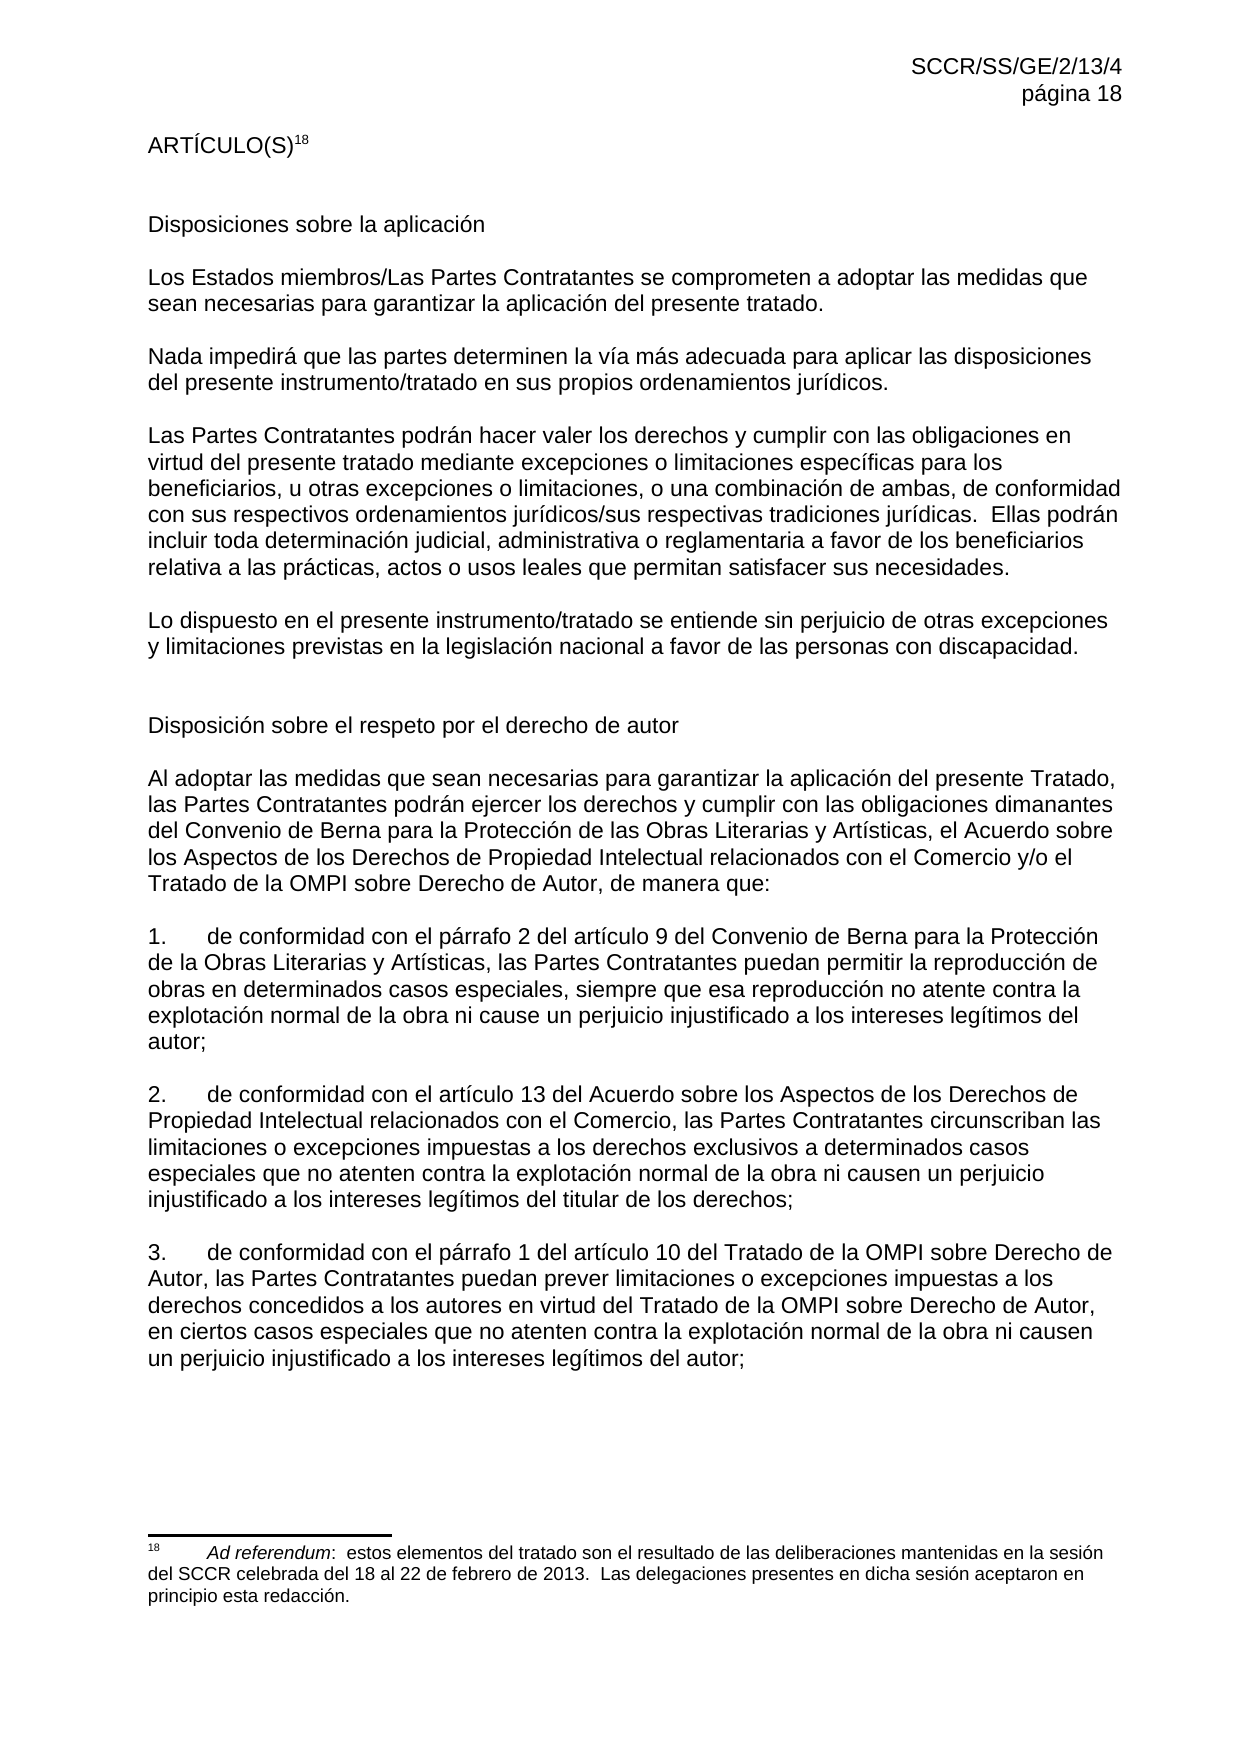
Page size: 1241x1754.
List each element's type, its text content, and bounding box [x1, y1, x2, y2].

text Lo dispuesto en el presente instrumento/tratado se entiende sin perjuicio de otras excepciones y limitaciones previstas en la legislación nacional a favor de las personas con discapacidad. [148, 607, 1122, 659]
text ARTÍCULO(S) [148, 132, 1122, 158]
text Disposiciones sobre la aplicación [148, 211, 1122, 238]
text 2. de conformidad con el artículo 13 del Acuerdo sobre los Aspectos de los Derechos de Propiedad Intelectual relacionados con el Comercio, las Partes Contratantes circunscriban las limitaciones o excepciones impuestas a los derechos exclusivos a determinados casos especiales que no atenten contra la explotación normal de la obra ni causen un perjuicio injustificado a los intereses legítimos del titular de los derechos; [148, 1081, 1122, 1213]
text Al adoptar las medidas que sean necesarias para garantizar la aplicación del presente Tratado, las Partes Contratantes podrán ejercer los derechos y cumplir con las obligaciones dimanantes del Convenio de Berna para la Protección de las Obras Literarias y Artísticas, el Acuerdo sobre los Aspectos de los Derechos de Propiedad Intelectual relacionados con el Comercio y/o el Tratado de la OMPI sobre Derecho de Autor, de manera que: [148, 765, 1122, 896]
text Las Partes Contratantes podrán hacer valer los derechos y cumplir con las obligaciones en virtud del presente tratado mediante excepciones o limitaciones específicas para los beneficiarios, u otras excepciones o limitaciones, o una combinación de ambas, de conformidad con sus respectivos ordenamientos jurídicos/sus respectivas tradiciones jurídicas. Ellas podrán incluir toda determinación judicial, administrativa o reglamentaria a favor de los beneficiarios relativa a las prácticas, actos o usos leales que permitan satisfacer sus necesidades. [148, 422, 1122, 580]
text Los Estados miembros/Las Partes Contratantes se comprometen a adoptar las medidas que sean necesarias para garantizar la aplicación del presente tratado. [148, 264, 1122, 317]
text 1. de conformidad con el párrafo 2 del artículo 9 del Convenio de Berna para la Protección de la Obras Literarias y Artísticas, las Partes Contratantes puedan permitir la reproducción de obras en determinados casos especiales, siempre que esa reproducción no atente contra la explotación normal de la obra ni cause un perjuicio injustificado a los intereses legítimos del autor; [148, 923, 1122, 1054]
text 3. de conformidad con el párrafo 1 del artículo 10 del Tratado de la OMPI sobre Derecho de Autor, las Partes Contratantes puedan prever limitaciones o excepciones impuestas a los derechos concedidos a los autores en virtud del Tratado de la OMPI sobre Derecho de Autor, en ciertos casos especiales que no atenten contra la explotación normal de la obra ni causen un perjuicio injustificado a los intereses legítimos del autor; [148, 1239, 1122, 1371]
text Nada impedirá que las partes determinen la vía más adecuada para aplicar las disposiciones del presente instrumento/tratado en sus propios ordenamientos jurídicos. [148, 343, 1122, 396]
text Disposición sobre el respeto por el derecho de autor [148, 712, 1122, 738]
